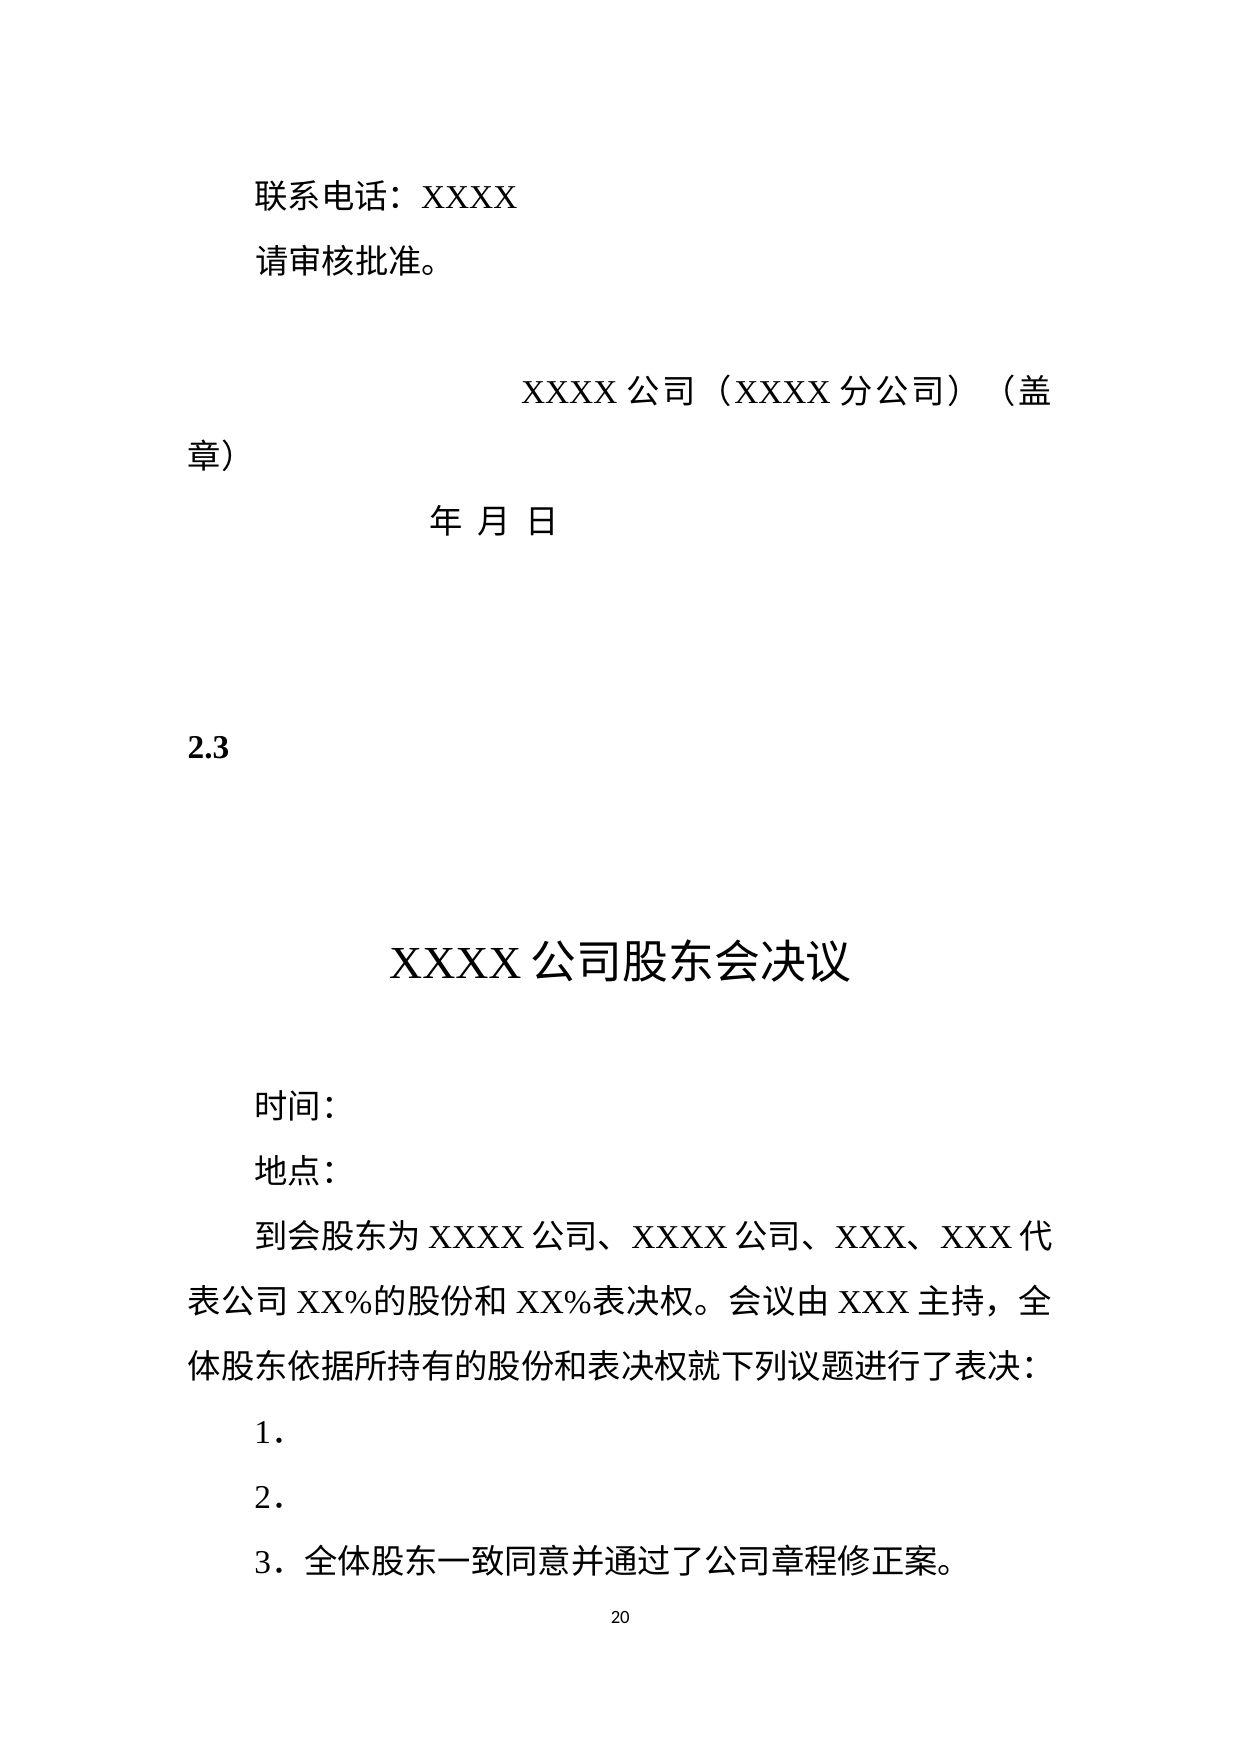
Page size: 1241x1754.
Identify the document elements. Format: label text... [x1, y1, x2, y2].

text 年 月 日 [187, 487, 1053, 552]
text 联系电话：XXXX [187, 162, 1053, 227]
text XXXX公司（XXXX分公司）（盖章） [187, 357, 1053, 487]
text 请审核批准。 [187, 227, 1053, 292]
text 2． [187, 1462, 1053, 1527]
text 3．全体股东一致同意并通过了公司章程修正案。 [187, 1527, 1053, 1592]
text XXXX公司股东会决议 [187, 909, 1053, 1007]
text 地点： [187, 1137, 1053, 1202]
text 1． [187, 1397, 1053, 1462]
text 2.3 [187, 714, 1053, 779]
text 时间： [187, 1072, 1053, 1137]
text 到会股东为XXXX公司、XXXX公司、XXX、XXX代表公司XX%的股份和XX%表决权。会议由XXX主持，全体股东依据所持有的股份和表决权就下列议题进行了表决： [187, 1202, 1053, 1397]
